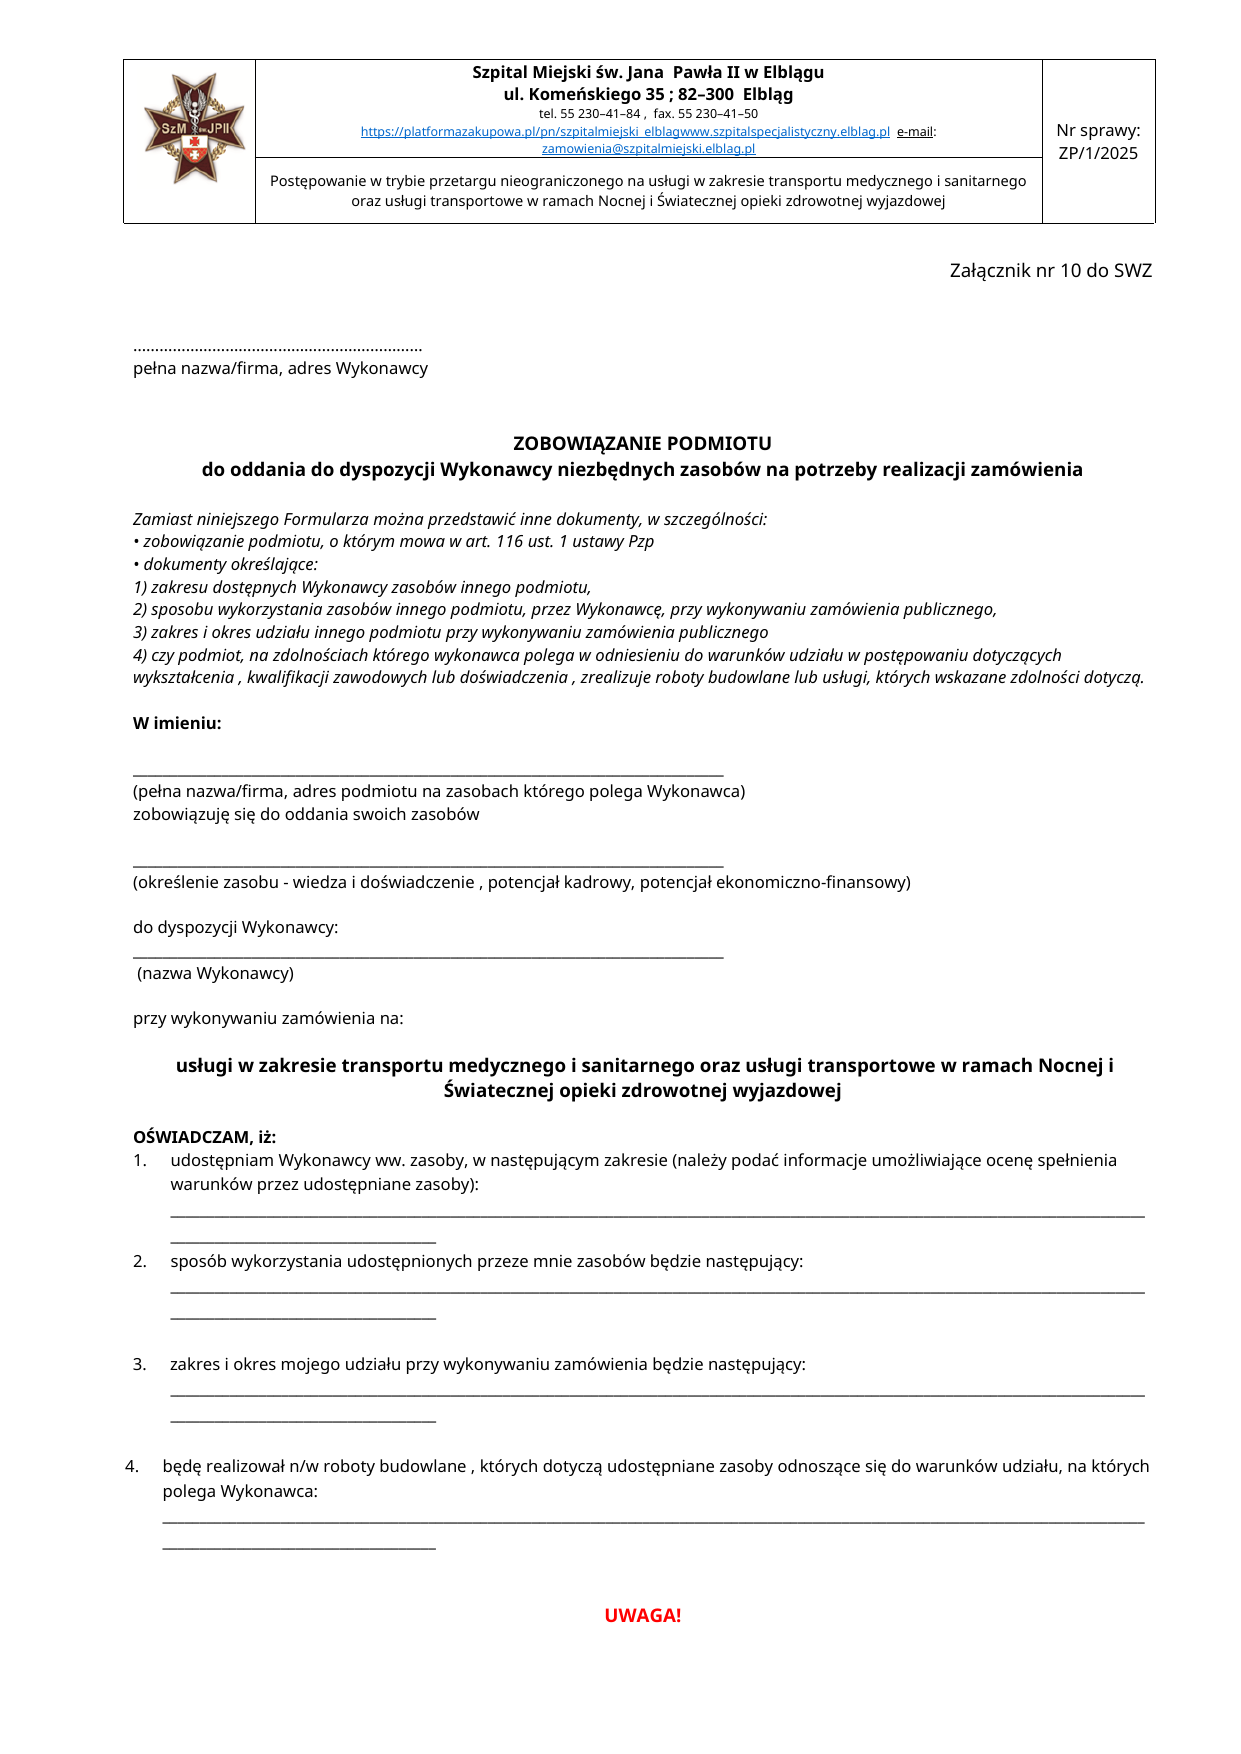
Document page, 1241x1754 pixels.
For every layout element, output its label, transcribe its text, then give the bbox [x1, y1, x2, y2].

text (nazwa Wykonawcy) [133, 961, 1152, 984]
text 2) sposobu wykorzystania zasobów innego podmiotu, przez Wykonawcę, przy wykonywaniu zamówienia publicznego, [133, 598, 1152, 621]
text W imieniu: [133, 711, 1152, 734]
text 1) zakresu dostępnych Wykonawcy zasobów innego podmiotu, [133, 575, 1152, 598]
list ________________________________________________________________________________________________________________________________________________________________________ [170, 1197, 1152, 1246]
text do oddania do dyspozycji Wykonawcy niezbędnych zasobów na potrzeby realizacji zamówienia [133, 456, 1152, 482]
text Zamiast niniejszego Formularza można przedstawić inne dokumenty, w szczególności: [133, 507, 1152, 530]
list sposób wykorzystania udostępnionych przeze mnie zasobów będzie następujący: [133, 1249, 1152, 1272]
subtitle Załącznik nr 10 do SWZ [133, 257, 1152, 283]
text zobowiązuję się do oddania swoich zasobów [133, 802, 1152, 825]
text UWAGA! [133, 1602, 1152, 1628]
text 3) zakres i okres udziału innego podmiotu przy wykonywaniu zamówienia publicznego [133, 621, 1152, 643]
text 4) czy podmiot, na zdolnościach którego wykonawca polega w odniesieniu do warunków udziału w postępowaniu dotyczących wykształcenia , kwalifikacji zawodowych lub doświadczenia , zrealizuje roboty budowlane lub usługi, których wskazane zdolności dotyczą. [133, 643, 1152, 689]
text (pełna nazwa/firma, adres podmiotu na zasobach którego polega Wykonawca) [133, 779, 1152, 802]
text OŚWIADCZAM, iż: [133, 1126, 1152, 1148]
text • dokumenty określające: [133, 552, 1152, 575]
text pełna nazwa/firma, adres Wykonawcy [133, 357, 532, 379]
picture [136, 67, 253, 189]
text ________________________________________________________________________________ [133, 938, 1152, 961]
list będę realizował n/w roboty budowlane , których dotyczą udostępniane zasoby odnoszące się do warunków udziału, na których polega Wykonawca: [125, 1455, 1152, 1502]
text (określenie zasobu - wiedza i doświadczenie , potencjał kadrowy, potencjał ekonomiczno-finansowy) [133, 870, 1152, 893]
text do dyspozycji Wykonawcy: [133, 916, 1152, 938]
list udostępniam Wykonawcy ww. zasoby, w następującym zakresie (należy podać informacje umożliwiające ocenę spełnienia warunków przez udostępniane zasoby): [133, 1148, 1152, 1196]
list zakres i okres mojego udziału przy wykonywaniu zamówienia będzie następujący: [133, 1352, 1152, 1375]
text ________________________________________________________________________________ [133, 757, 1152, 779]
list __________________________________________________________________________________________________________________________________________________________________________ [162, 1504, 1152, 1552]
text przy wykonywaniu zamówienia na: [133, 1007, 1152, 1029]
text ZOBOWIĄZANIE PODMIOTU [133, 431, 1152, 456]
text ________________________________________________________________________________ [133, 848, 1152, 870]
list ________________________________________________________________________________________________________________________________________________________________________ [170, 1274, 1152, 1323]
text usługi w zakresie transportu medycznego i sanitarnego oraz usługi transportowe w ramach Nocnej i Światecznej opieki zdrowotnej wyjazdowej [133, 1052, 1152, 1103]
text • zobowiązanie podmiotu, o którym mowa w art. 116 ust. 1 ustawy Pzp [133, 530, 1152, 552]
list ________________________________________________________________________________________________________________________________________________________________________ [170, 1377, 1152, 1425]
text ………………………………………………………… [133, 334, 532, 357]
